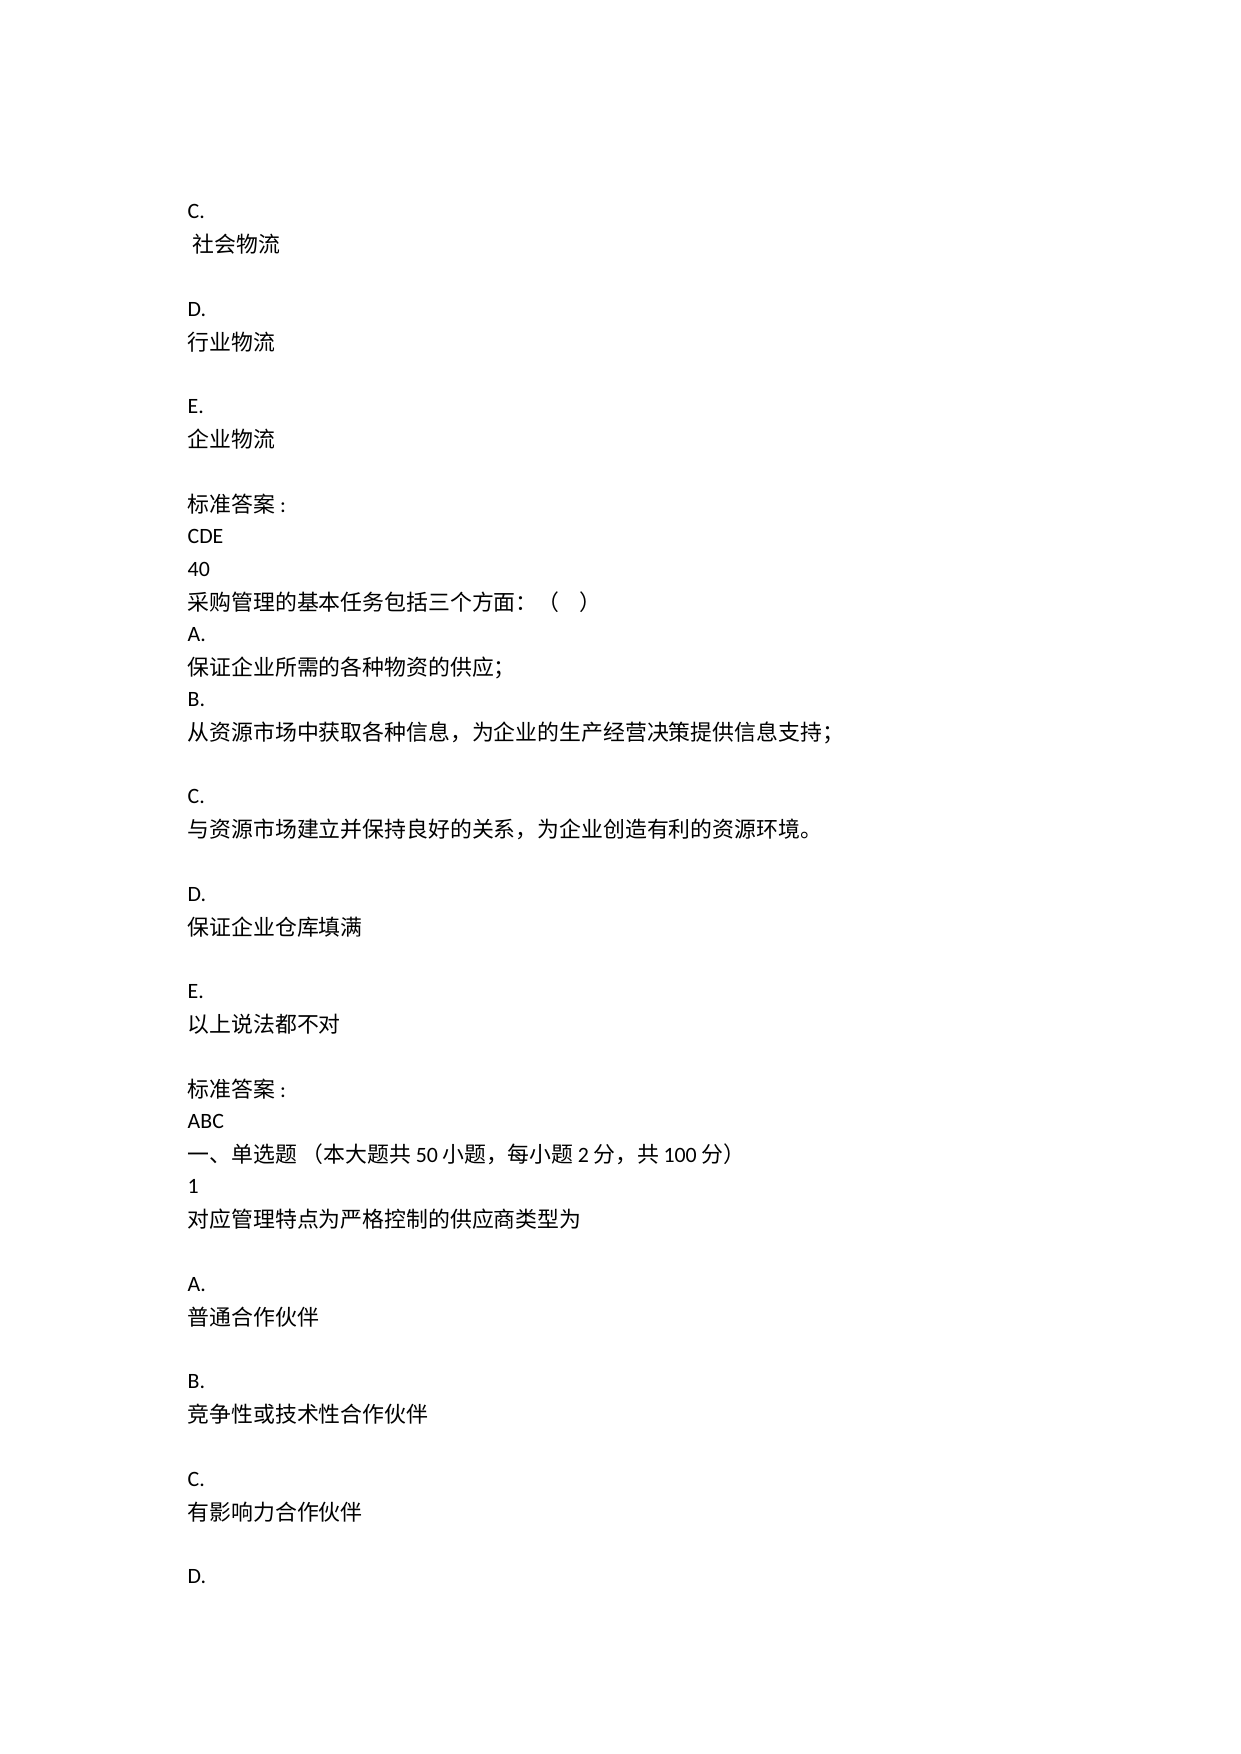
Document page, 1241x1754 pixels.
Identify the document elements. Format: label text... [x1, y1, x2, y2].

list E. [187, 974, 1053, 1007]
list D. [187, 877, 1053, 909]
list 保证企业所需的各种物资的供应； [187, 649, 1053, 682]
list 从资源市场中获取各种信息，为企业的生产经营决策提供信息支持； [187, 714, 1053, 747]
list 有影响力合作伙伴 [187, 1494, 1053, 1527]
list E. [187, 389, 1053, 422]
list 竞争性或技术性合作伙伴 [187, 1397, 1053, 1429]
list CDE [187, 519, 1053, 552]
list A. [187, 617, 1053, 649]
list C. [187, 194, 1053, 227]
list 1 [187, 1169, 1053, 1202]
list 40 [187, 552, 1053, 584]
list 社会物流 [187, 227, 1053, 259]
list 一、单选题 （本大题共50小题，每小题2分，共100分） [187, 1137, 1053, 1169]
list 与资源市场建立并保持良好的关系，为企业创造有利的资源环境。 [187, 812, 1053, 844]
list 标准答案 : [187, 1072, 1053, 1104]
list 采购管理的基本任务包括三个方面：（ ） [187, 584, 1053, 617]
list 行业物流 [187, 324, 1053, 357]
list A. [187, 1267, 1053, 1299]
list 标准答案 : [187, 487, 1053, 519]
list B. [187, 682, 1053, 714]
list ABC [187, 1104, 1053, 1137]
list 企业物流 [187, 422, 1053, 454]
list 保证企业仓库填满 [187, 909, 1053, 942]
list C. [187, 1462, 1053, 1494]
list B. [187, 1364, 1053, 1397]
list 对应管理特点为严格控制的供应商类型为 [187, 1202, 1053, 1234]
list 以上说法都不对 [187, 1007, 1053, 1039]
list D. [187, 1559, 1053, 1592]
list 普通合作伙伴 [187, 1299, 1053, 1332]
list C. [187, 779, 1053, 812]
list D. [187, 292, 1053, 324]
